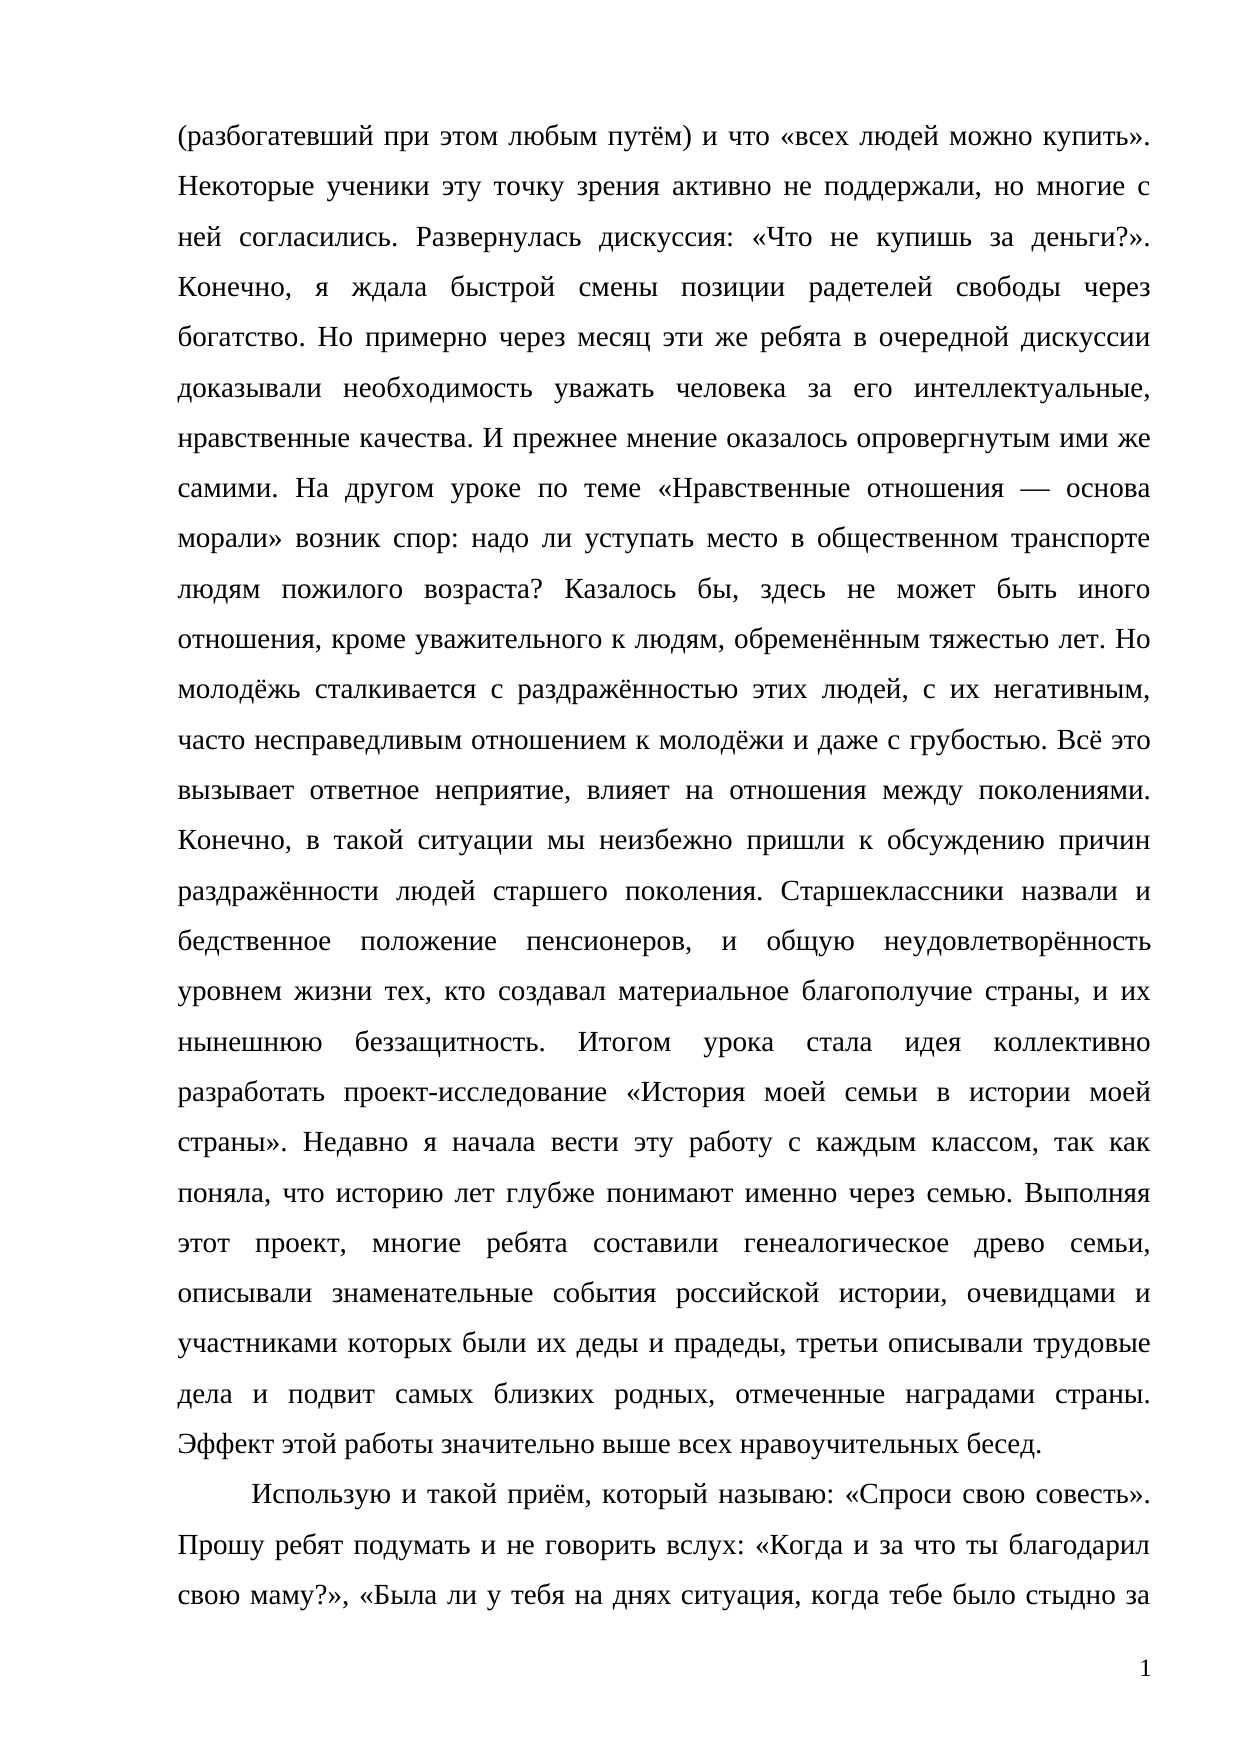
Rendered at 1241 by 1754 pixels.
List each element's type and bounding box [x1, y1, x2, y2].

text [177, 118, 1152, 1460]
text [177, 1477, 1152, 1611]
